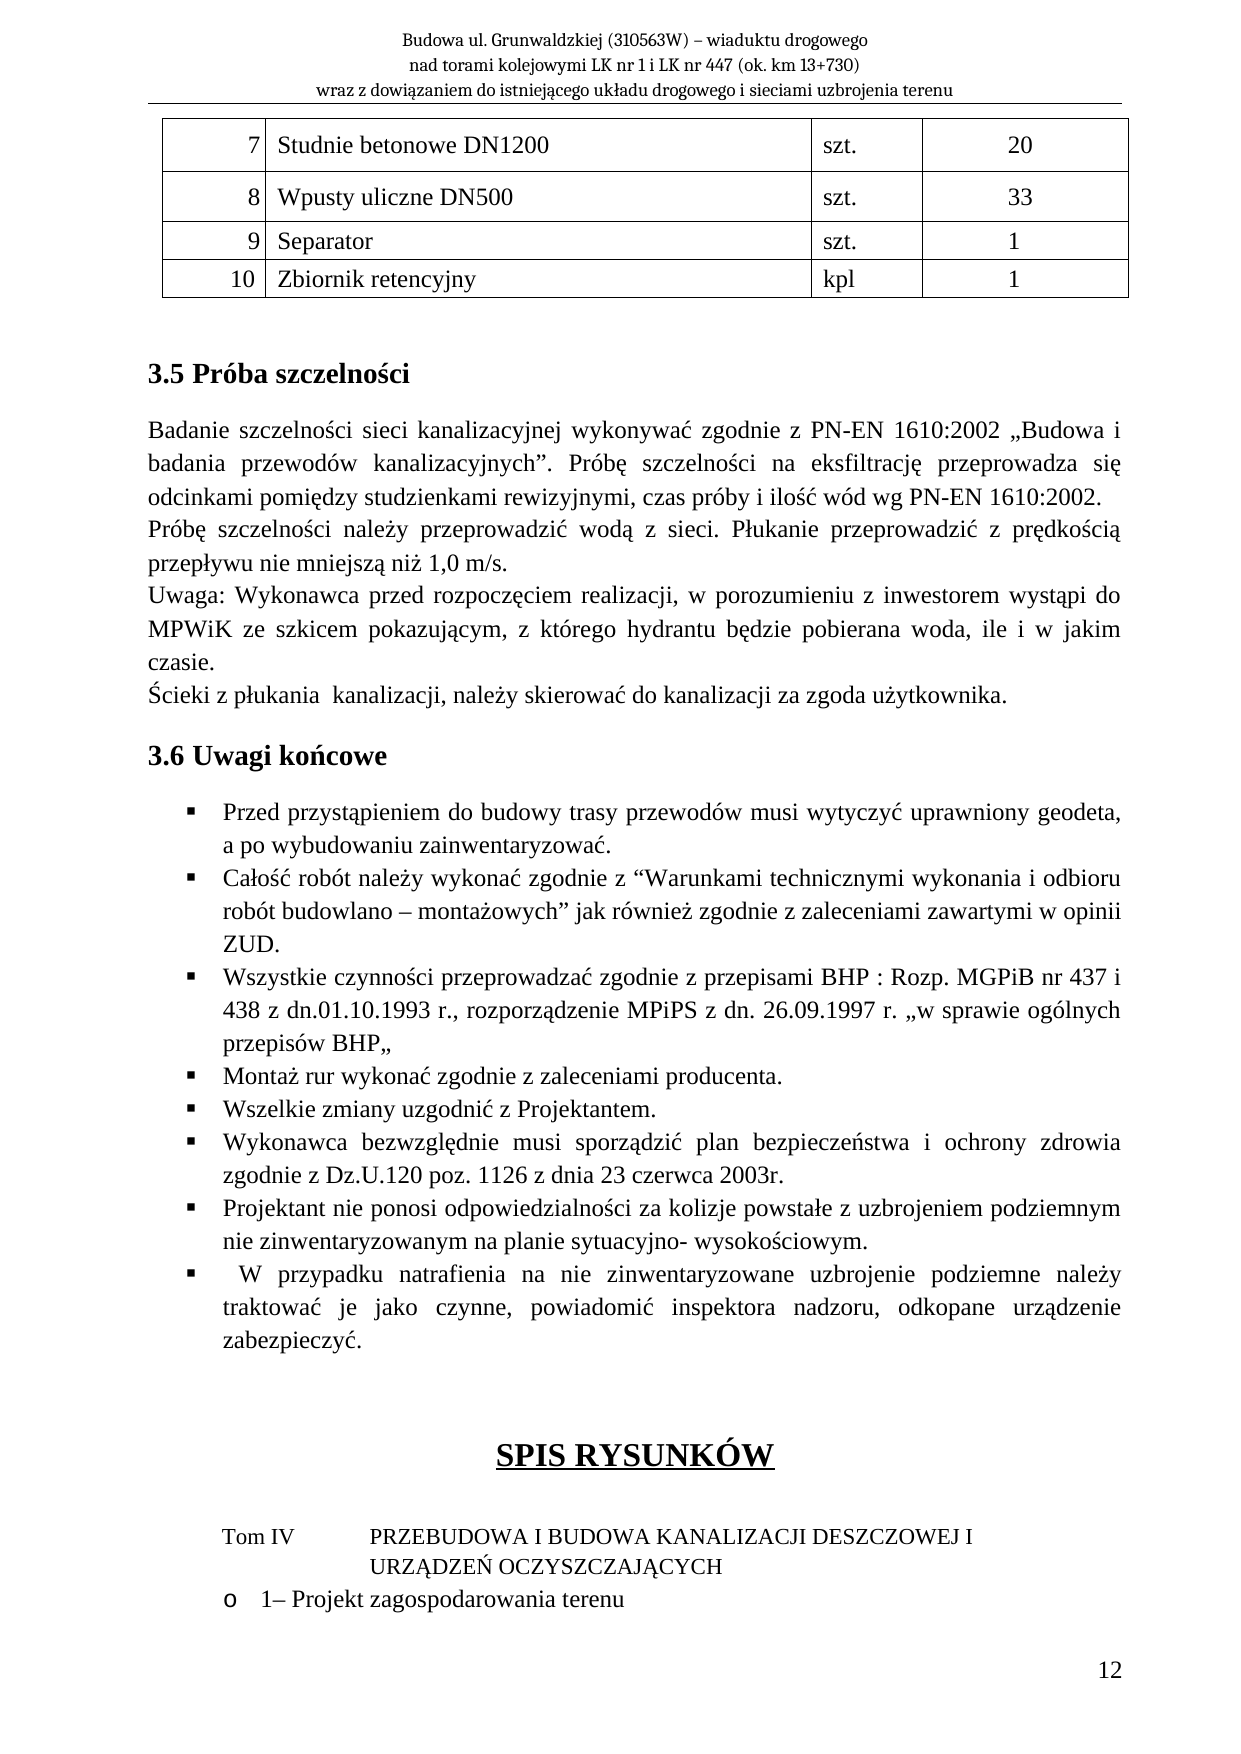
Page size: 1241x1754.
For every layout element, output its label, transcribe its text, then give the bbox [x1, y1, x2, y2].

table_cell Zbiornik retencyjny [266, 260, 811, 297]
table_cell 8 [163, 172, 265, 221]
text SPIS RYSUNKÓW [148, 1435, 1122, 1473]
table_cell Wpusty uliczne DN500 [266, 172, 811, 221]
table_cell Separator [266, 222, 811, 259]
table_cell 33 [923, 172, 1128, 221]
list Przed przystąpieniem do budowy trasy przewodów musi wytyczyć uprawniony geodeta, a po wybudowaniu zainwentaryzować. [185, 797, 1122, 859]
text Uwaga: Wykonawca przed rozpoczęciem realizacji, w porozumieniu z inwestorem wystąpi do MPWiK ze szkicem pokazującym, z którego hydrantu będzie pobierana woda, ile i w jakim czasie. [148, 581, 1122, 675]
list W przypadku natrafienia na nie zinwentaryzowane uzbrojenie podziemne należy traktować je jako czynne, powiadomić inspektora nadzoru, odkopane urządzenie zabezpieczyć. [185, 1259, 1122, 1354]
text Próbę szczelności należy przeprowadzić wodą z sieci. Płukanie przeprowadzić z prędkością przepływu nie mniejszą niż 1,0 m/s. [148, 514, 1122, 576]
list Wszelkie zmiany uzgodnić z Projektantem. [185, 1094, 1122, 1123]
list 1– Projekt zagospodarowania terenu [223, 1584, 1122, 1614]
list Całość robót należy wykonać zgodnie z “Warunkami technicznymi wykonania i odbioru robót budowlano – montażowych” jak również zgodnie z zaleceniami zawartymi w opinii ZUD. [185, 863, 1122, 958]
table_cell 1 [923, 222, 1128, 259]
table_cell 9 [163, 222, 265, 259]
list Wykonawca bezwzględnie musi sporządzić plan bezpieczeństwa i ochrony zdrowia zgodnie z Dz.U.120 poz. 1126 z dnia 23 czerwca 2003r. [185, 1127, 1122, 1189]
subtitle Próba szczelności [148, 356, 1122, 390]
text Badanie szczelności sieci kanalizacyjnej wykonywać zgodnie z PN-EN 1610:2002 „Budowa i badania przewodów kanalizacyjnych”. Próbę szczelności na eksfiltrację przeprowadza się odcinkami pomiędzy studzienkami rewizyjnymi, czas próby i ilość wód wg PN-EN 1610:2002. [148, 416, 1122, 510]
table_cell szt. [812, 222, 922, 259]
table_cell 7 [163, 119, 265, 171]
table_cell 20 [923, 119, 1128, 171]
table_cell 10 [163, 260, 265, 297]
text Tom IV PRZEBUDOWA I BUDOWA KANALIZACJI DESZCZOWEJ I URZĄDZEŃ OCZYSZCZAJĄCYCH [148, 1523, 1122, 1580]
table_cell szt. [812, 119, 922, 171]
text Ścieki z płukania kanalizacji, należy skierować do kanalizacji za zgoda użytkownika. [148, 680, 1122, 708]
table_cell Studnie betonowe DN1200 [266, 119, 811, 171]
list Projektant nie ponosi odpowiedzialności za kolizje powstałe z uzbrojeniem podziemnym nie zinwentaryzowanym na planie sytuacyjno- wysokościowym. [185, 1193, 1122, 1255]
table_cell kpl [812, 260, 922, 297]
table_cell szt. [812, 172, 922, 221]
list Wszystkie czynności przeprowadzać zgodnie z przepisami BHP : Rozp. MGPiB nr 437 i 438 z dn.01.10.1993 r., rozporządzenie MPiPS z dn. 26.09.1997 r. „w sprawie ogólnych przepisów BHP„ [185, 962, 1122, 1057]
table_cell 1 [923, 260, 1128, 297]
subtitle Uwagi końcowe [148, 738, 1122, 771]
list Montaż rur wykonać zgodnie z zaleceniami producenta. [185, 1061, 1122, 1090]
